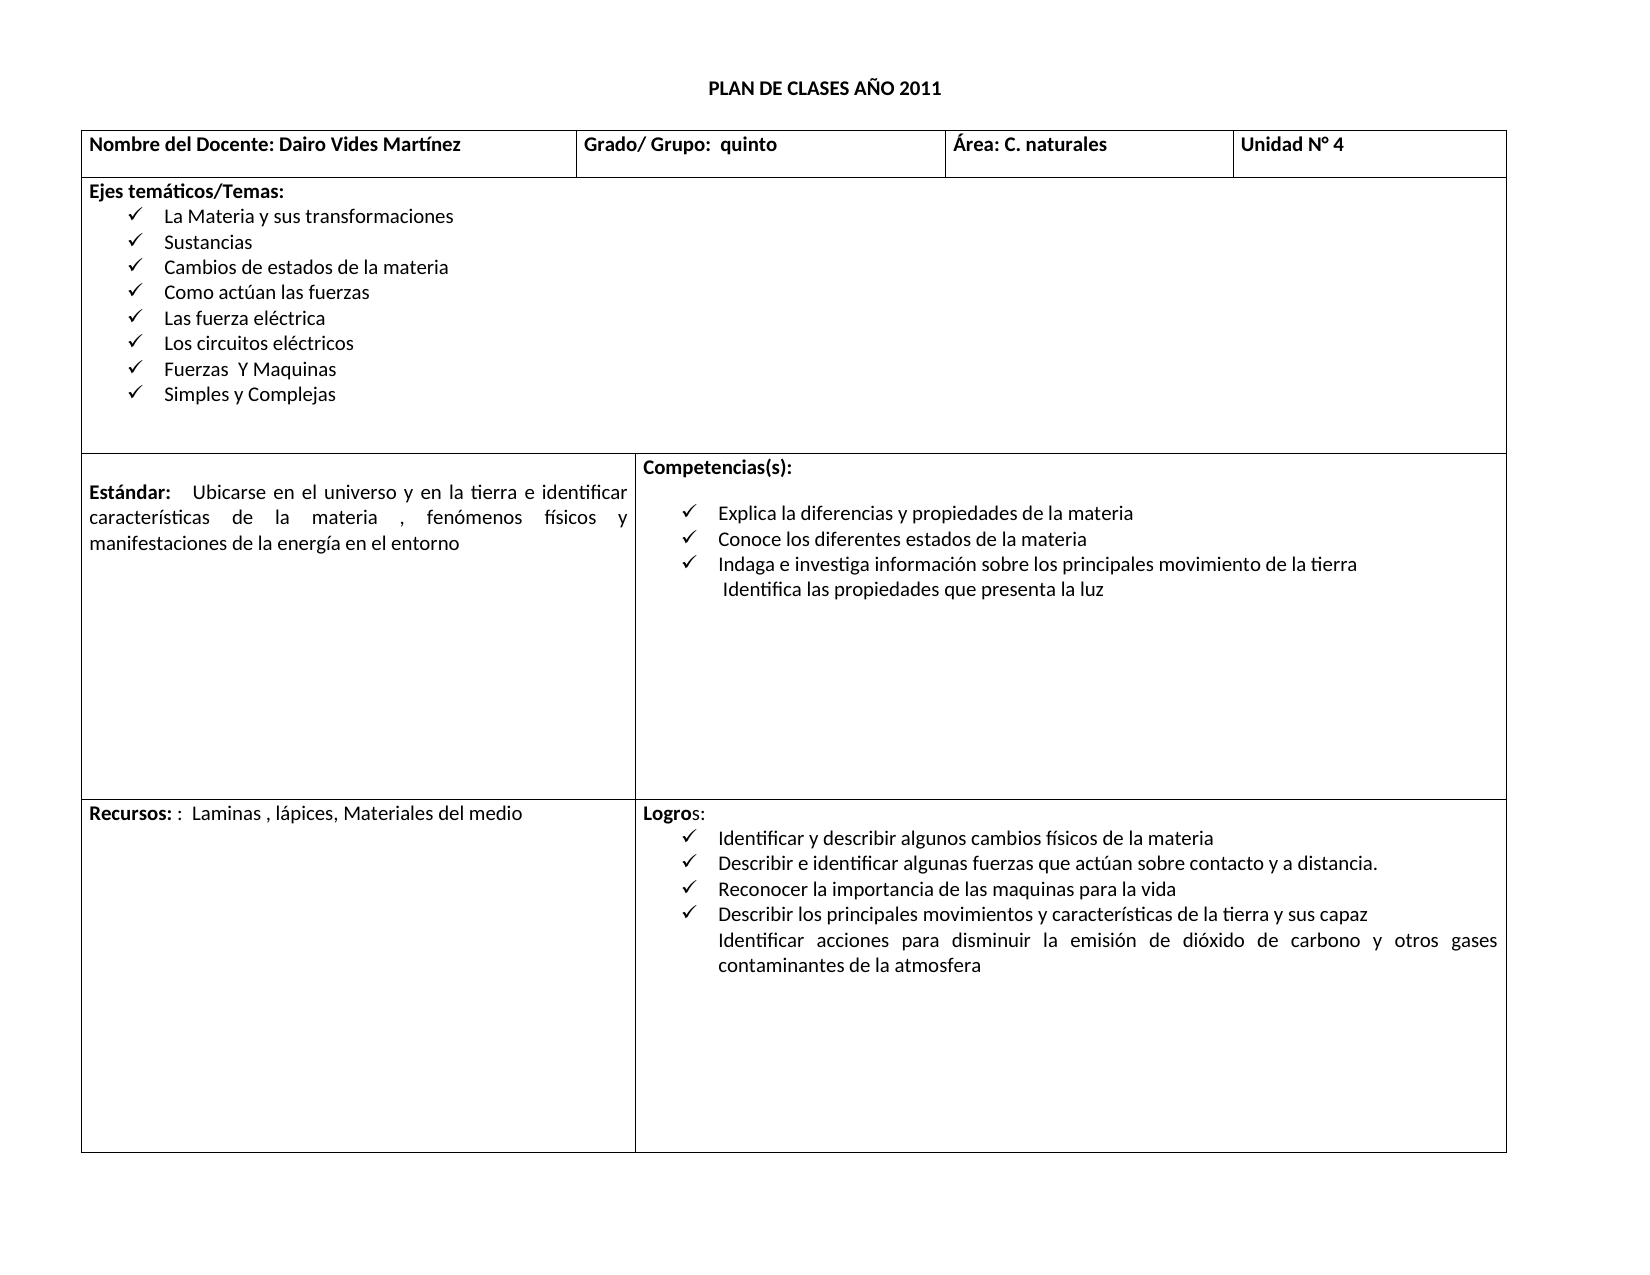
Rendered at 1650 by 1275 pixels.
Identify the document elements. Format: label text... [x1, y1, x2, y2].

table_cell Recursos: : Laminas , lápices, Materiales del medio [82, 800, 635, 1152]
table_header Nombre del Docente: Dairo Vides Martínez [82, 131, 576, 177]
table_header Área: C. naturales [946, 131, 1233, 177]
table_header Unidad N° 4 [1234, 131, 1506, 177]
table_header Grado/ Grupo: quinto [577, 131, 945, 177]
text PLAN DE CLASES AÑO 2011 [75, 75, 1575, 100]
table_cell Logros: Identificar y describir algunos cambios físicos de la materia Describir e identificar algunas fuerzas que actúan sobre contacto y a distancia. Reconocer la importancia de las maquinas para la vida Describir los principales movimientos y características de la tierra y sus capaz Identificar acciones para disminuir la emisión de dióxido de carbono y otros gases contaminantes de la atmosfera [636, 800, 1506, 1152]
table_cell Estándar: Ubicarse en el universo y en la tierra e identificar características de la materia , fenómenos físicos y manifestaciones de la energía en el entorno [82, 454, 635, 799]
table_cell Ejes temáticos/Temas: La Materia y sus transformaciones Sustancias Cambios de estados de la materia Como actúan las fuerzas Las fuerza eléctrica Los circuitos eléctricos Fuerzas Y Maquinas Simples y Complejas [82, 178, 1506, 453]
table_cell Competencias(s): Explica la diferencias y propiedades de la materia Conoce los diferentes estados de la materia Indaga e investiga información sobre los principales movimiento de la tierra Identifica las propiedades que presenta la luz [636, 454, 1506, 799]
